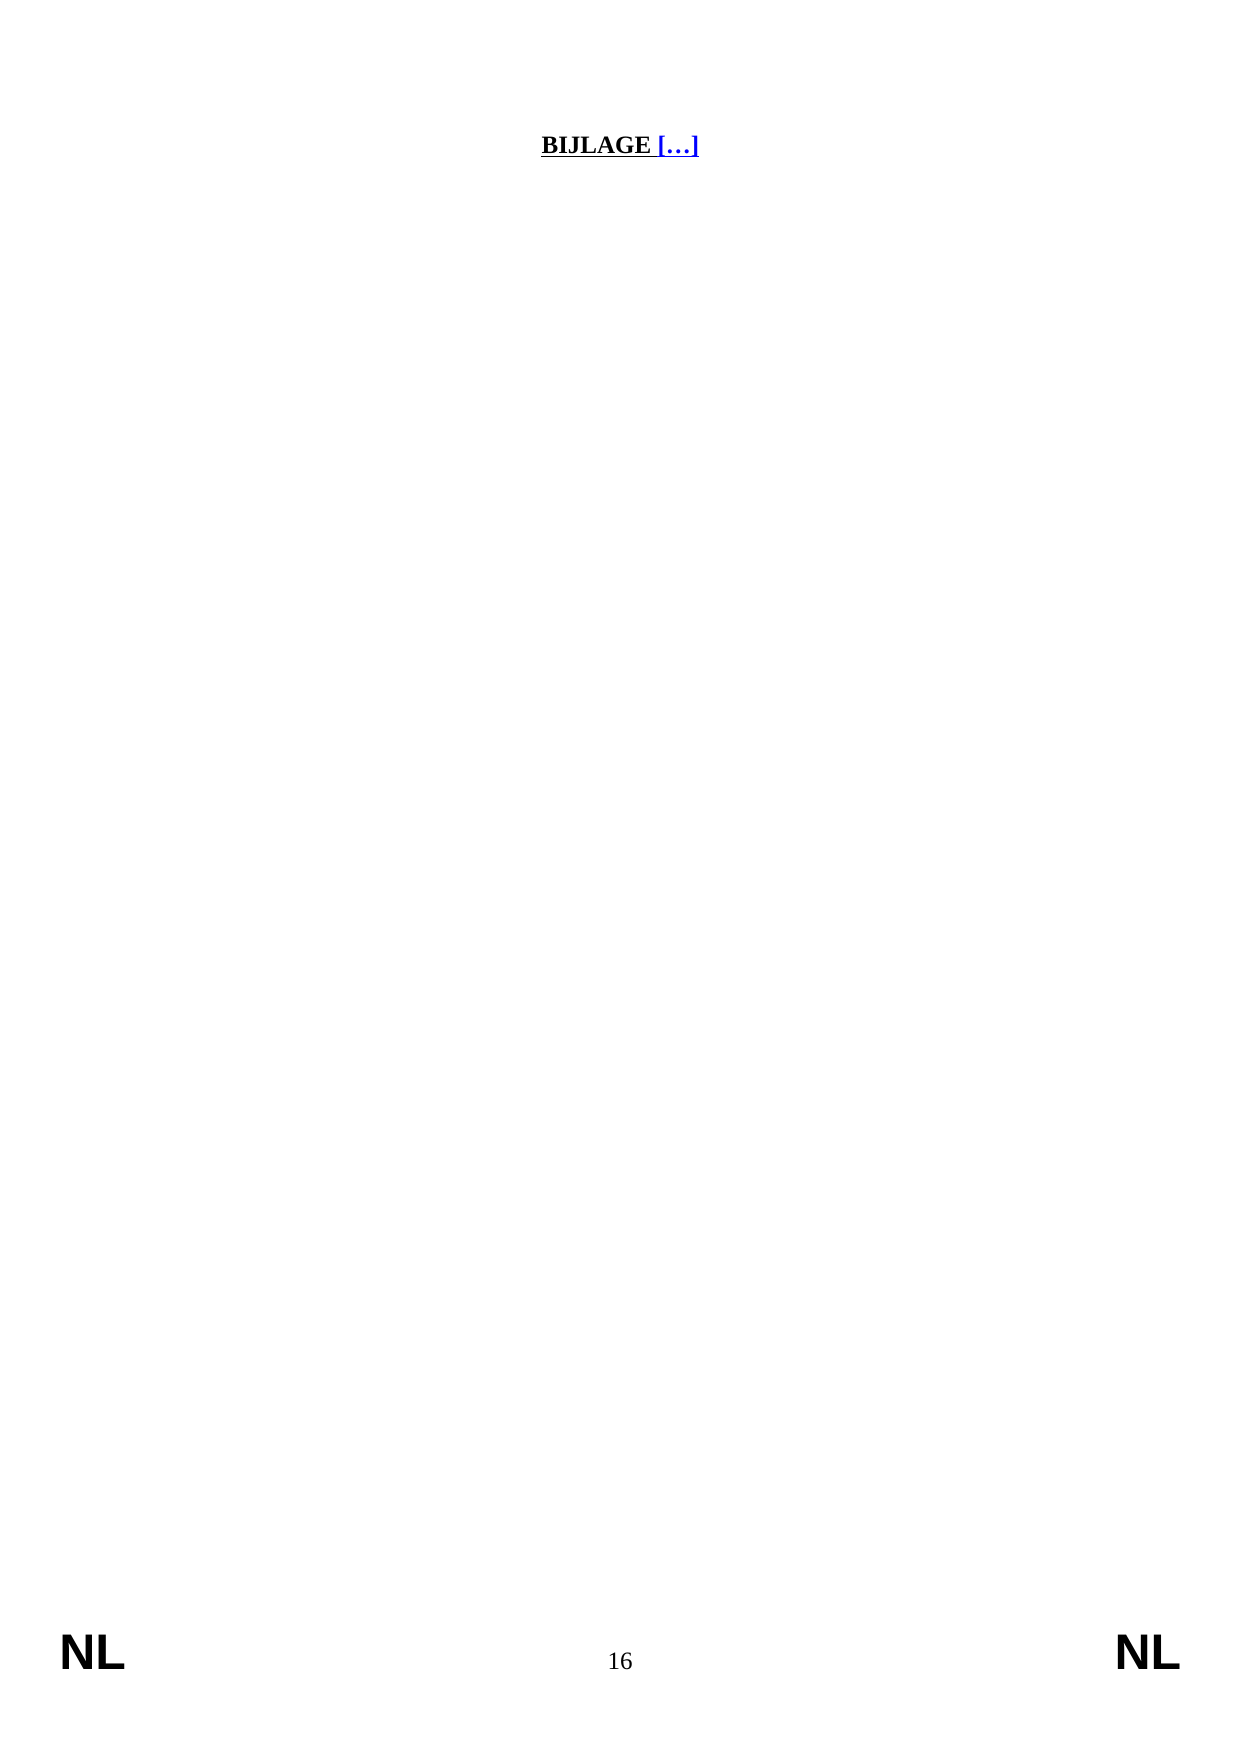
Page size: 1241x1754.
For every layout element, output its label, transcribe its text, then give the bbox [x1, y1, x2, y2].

text BIJLAGE […] [148, 131, 1093, 159]
